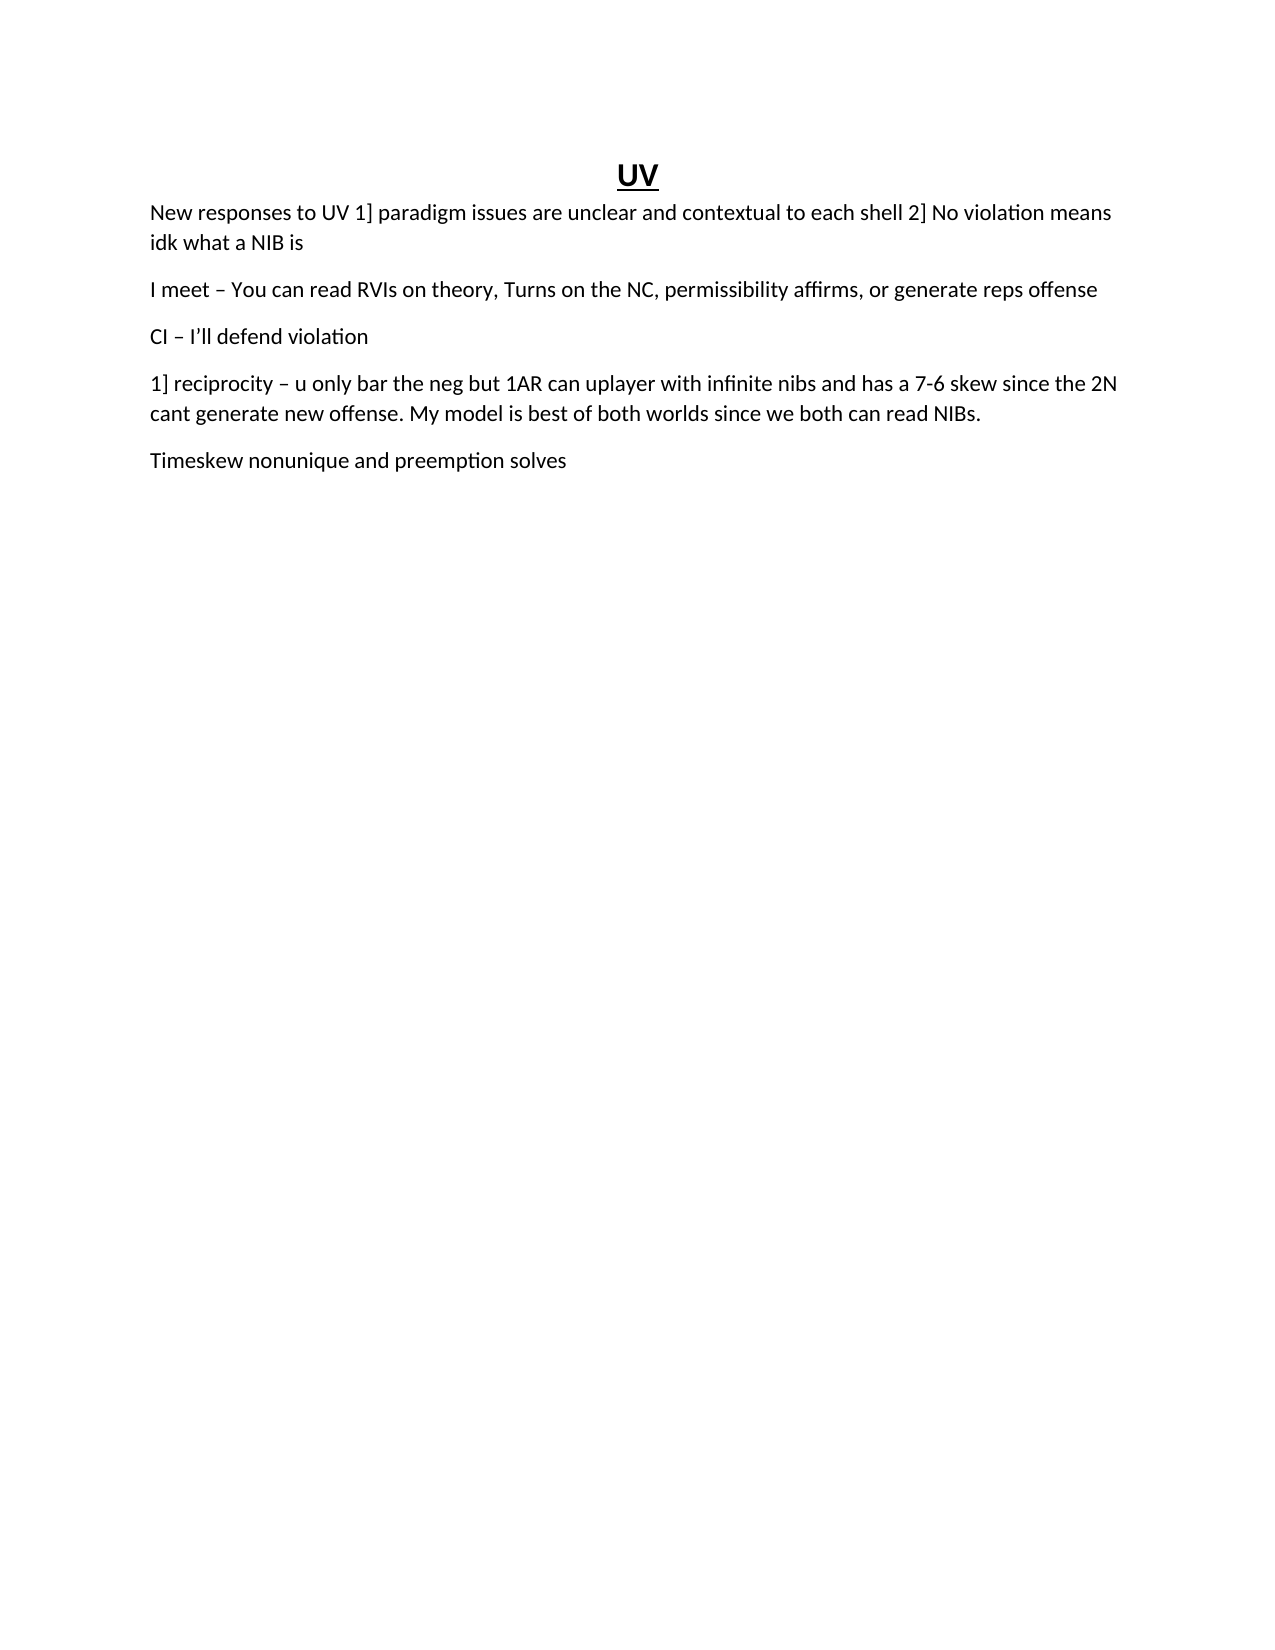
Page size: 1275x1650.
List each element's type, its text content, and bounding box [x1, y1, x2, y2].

subtitle UV [150, 154, 1125, 195]
text New responses to UV 1] paradigm issues are unclear and contextual to each shell 2] No violation means idk what a NIB is [150, 198, 1125, 256]
text I meet – You can read RVIs on theory, Turns on the NC, permissibility affirms, or generate reps offense [150, 275, 1125, 303]
text 1] reciprocity – u only bar the neg but 1AR can uplayer with infinite nibs and has a 7-6 skew since the 2N cant generate new offense. My model is best of both worlds since we both can read NIBs. [150, 369, 1125, 427]
text CI – I’ll defend violation [150, 322, 1125, 350]
text Timeskew nonunique and preemption solves [150, 446, 1125, 474]
